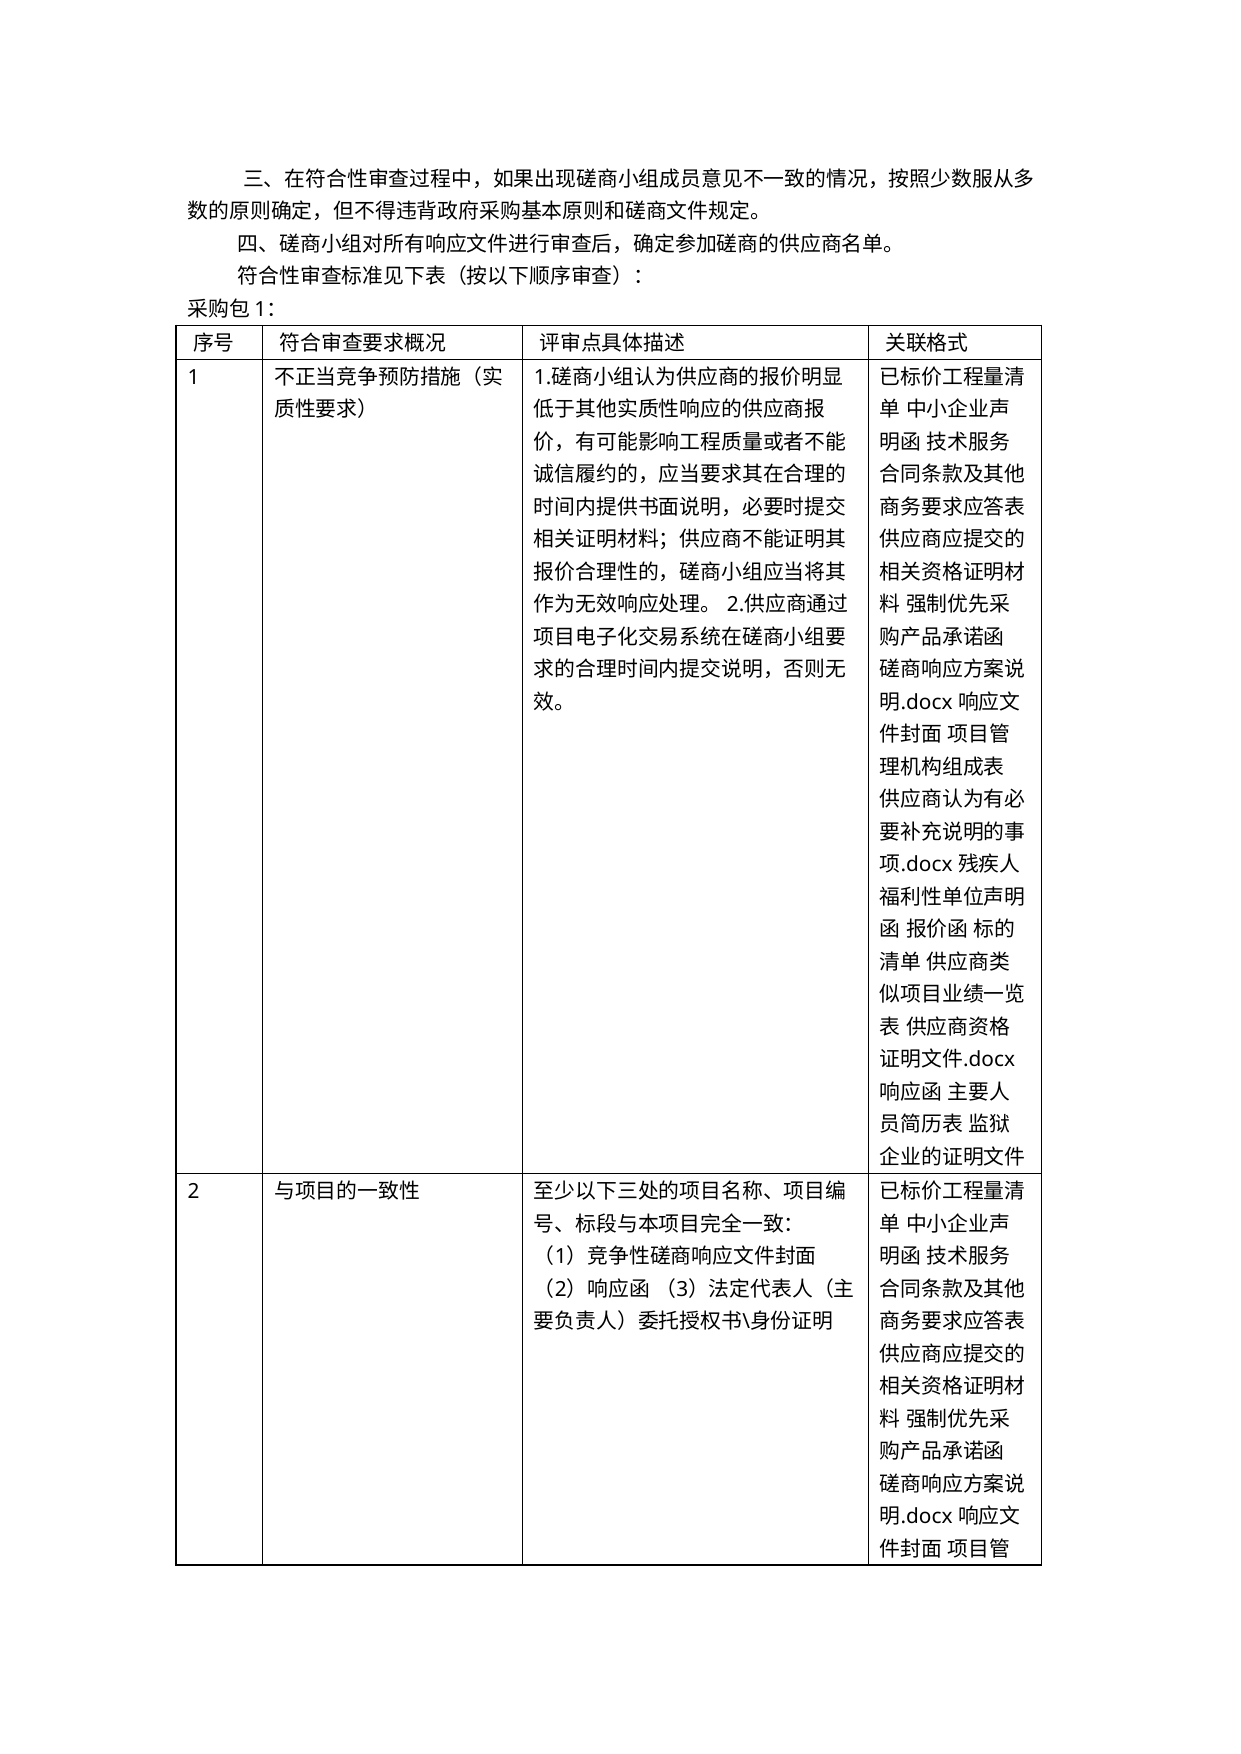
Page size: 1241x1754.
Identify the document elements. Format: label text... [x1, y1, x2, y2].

text 采购包1： [187, 292, 1053, 324]
table_cell 1 [177, 360, 262, 1173]
table_cell 与项目的一致性 [263, 1174, 522, 1564]
table_header 关联格式 [869, 326, 1041, 358]
text 符合性审查标准见下表（按以下顺序审查）： [187, 259, 1053, 292]
table_header 评审点具体描述 [523, 326, 868, 358]
text 四、磋商小组对所有响应文件进行审查后，确定参加磋商的供应商名单。 [187, 227, 1053, 259]
table_cell 1.磋商小组认为供应商的报价明显低于其他实质性响应的供应商报价，有可能影响工程质量或者不能诚信履约的，应当要求其在合理的时间内提供书面说明，必要时提交相关证明材料；供应商不能证明其报价合理性的，磋商小组应当将其作为无效响应处理。 2.供应商通过项目电子化交易系统在磋商小组要求的合理时间内提交说明，否则无效。 [523, 360, 868, 1173]
table_cell 不正当竞争预防措施（实质性要求） [263, 360, 522, 1173]
table_cell 2 [177, 1174, 262, 1564]
table_cell 已标价工程量清单 中小企业声明函 技术服务合同条款及其他商务要求应答表 供应商应提交的相关资格证明材料 强制优先采购产品承诺函 磋商响应方案说明.docx 响应文件封面 项目管理机构组成表 供应商认为有必要补充说明的事项.docx 残疾人福利性单位声明函 报价函 标的清单 供应商类似项目业绩一览表 供应商资格证明文件.docx 响应函 主要人员简历表 监狱企业的证明文件 [869, 360, 1041, 1173]
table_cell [523, 1174, 868, 1564]
table_header 序号 [177, 326, 262, 358]
text 三、在符合性审查过程中，如果出现磋商小组成员意见不一致的情况，按照少数服从多数的原则确定，但不得违背政府采购基本原则和磋商文件规定。 [187, 162, 1053, 227]
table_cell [869, 1174, 1041, 1564]
table_header 符合审查要求概况 [263, 326, 522, 358]
